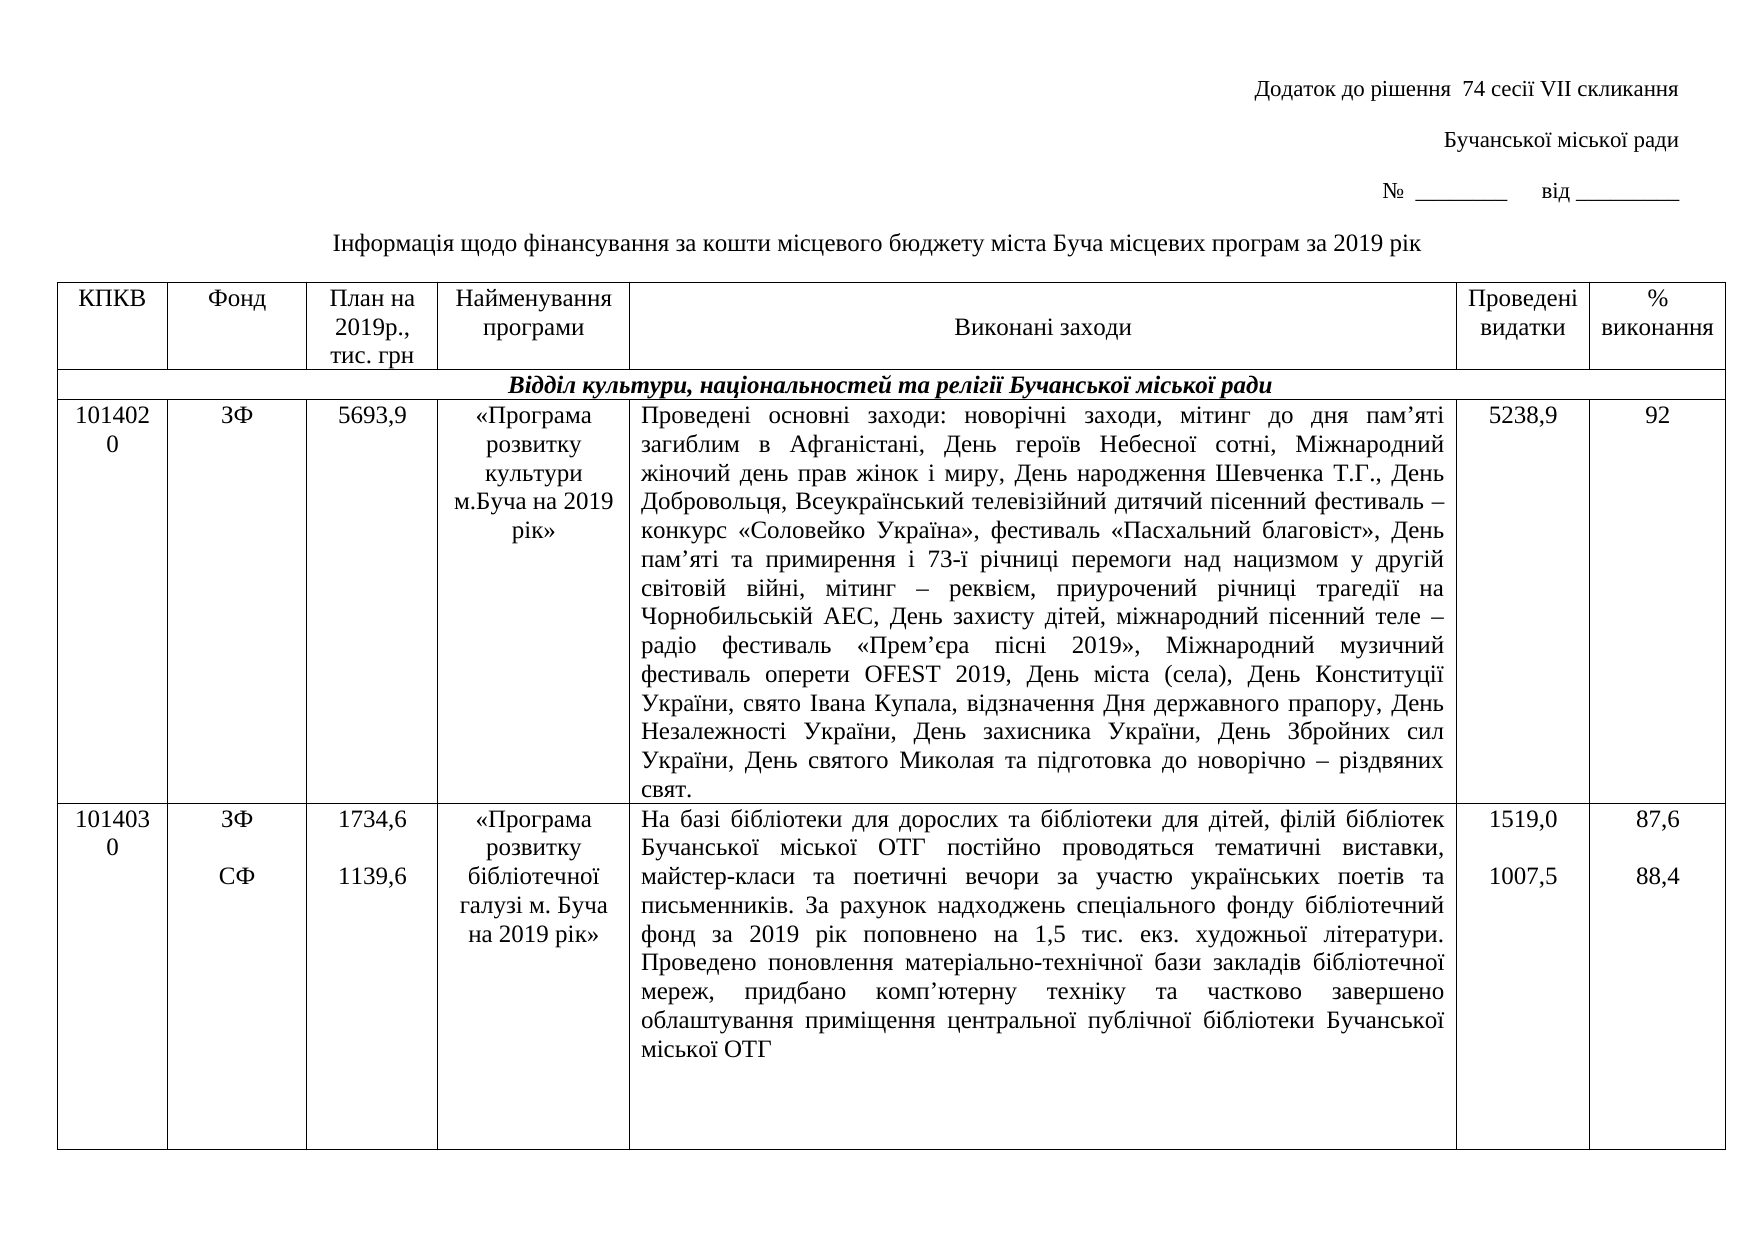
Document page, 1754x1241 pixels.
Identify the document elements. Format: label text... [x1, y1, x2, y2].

table_header Виконані заходи [630, 283, 1456, 369]
table_cell 92 [1590, 400, 1725, 803]
table_cell 5238,9 [1457, 400, 1589, 803]
table_header План на 2019р., тис. грн [307, 283, 437, 369]
text Бучанської міської ради [75, 126, 1679, 152]
table_header Фонд [168, 283, 306, 369]
text Додаток до рішення 74 сесії VII скликання [75, 75, 1679, 101]
table_cell ЗФ СФ [168, 804, 306, 1149]
text Інформація щодо фінансування за кошти місцевого бюджету міста Буча місцевих програм за 2019 рік [75, 228, 1679, 257]
table_cell 1519,0 1007,5 [1457, 804, 1589, 1149]
table_cell ЗФ [168, 400, 306, 803]
table_header % виконання [1590, 283, 1725, 369]
table_cell «Програма розвитку бібліотечної галузі м. Буча на 2019 рік» [438, 804, 629, 1149]
table_cell Відділ культури, національностей та релігії Бучанської міської ради [58, 370, 1725, 399]
table_cell 1014020 [58, 400, 167, 803]
table_cell Проведені основні заходи: новорічні заходи, мітинг до дня пам’яті загиблим в Афганістані, День героїв Небесної сотні, Міжнародний жіночий день прав жінок і миру, День народження Шевченка Т.Г., День Добровольця, Всеукраїнський телевізійний дитячий пісенний фестиваль – конкурс «Соловейко Україна», фестиваль «Пасхальний благовіст», День пам’яті та примирення і 73-ї річниці перемоги над нацизмом у другій світовій війні, мітинг – реквієм, приурочений річниці трагедії на Чорнобильській АЕС, День захисту дітей, міжнародний пісенний теле – радіо фестиваль «Прем’єра пісні 2019», Міжнародний музичний фестиваль оперети OFEST 2019, День міста (села), День Конституції України, свято Івана Купала, відзначення Дня державного прапору, День Незалежності України, День захисника України, День Збройних сил України, День святого Миколая та підготовка до новорічно – різдвяних свят. [630, 400, 1456, 803]
table_cell 5693,9 [307, 400, 437, 803]
text № ________ від _________ [75, 177, 1679, 203]
table_cell 1734,6 1139,6 [307, 804, 437, 1149]
table_header Проведені видатки [1457, 283, 1589, 369]
table_header Найменування програми [438, 283, 629, 369]
table_cell 87,6 88,4 [1590, 804, 1725, 1149]
table_cell На базі бібліотеки для дорослих та бібліотеки для дітей, філій бібліотек Бучанської міської ОТГ постійно проводяться тематичні виставки, майстер-класи та поетичні вечори за участю українських поетів та письменників. За рахунок надходжень спеціального фонду бібліотечний фонд за 2019 рік поповнено на 1,5 тис. екз. художньої літератури. Проведено поновлення матеріально-технічної бази закладів бібліотечної мереж, придбано комп’ютерну техніку та частково завершено облаштування приміщення центральної публічної бібліотеки Бучанської міської ОТГ [630, 804, 1456, 1149]
table_header КПКВ [58, 283, 167, 369]
table_cell 1014030 [58, 804, 167, 1149]
table_cell «Програма розвитку культури м.Буча на 2019 рік» [438, 400, 629, 803]
